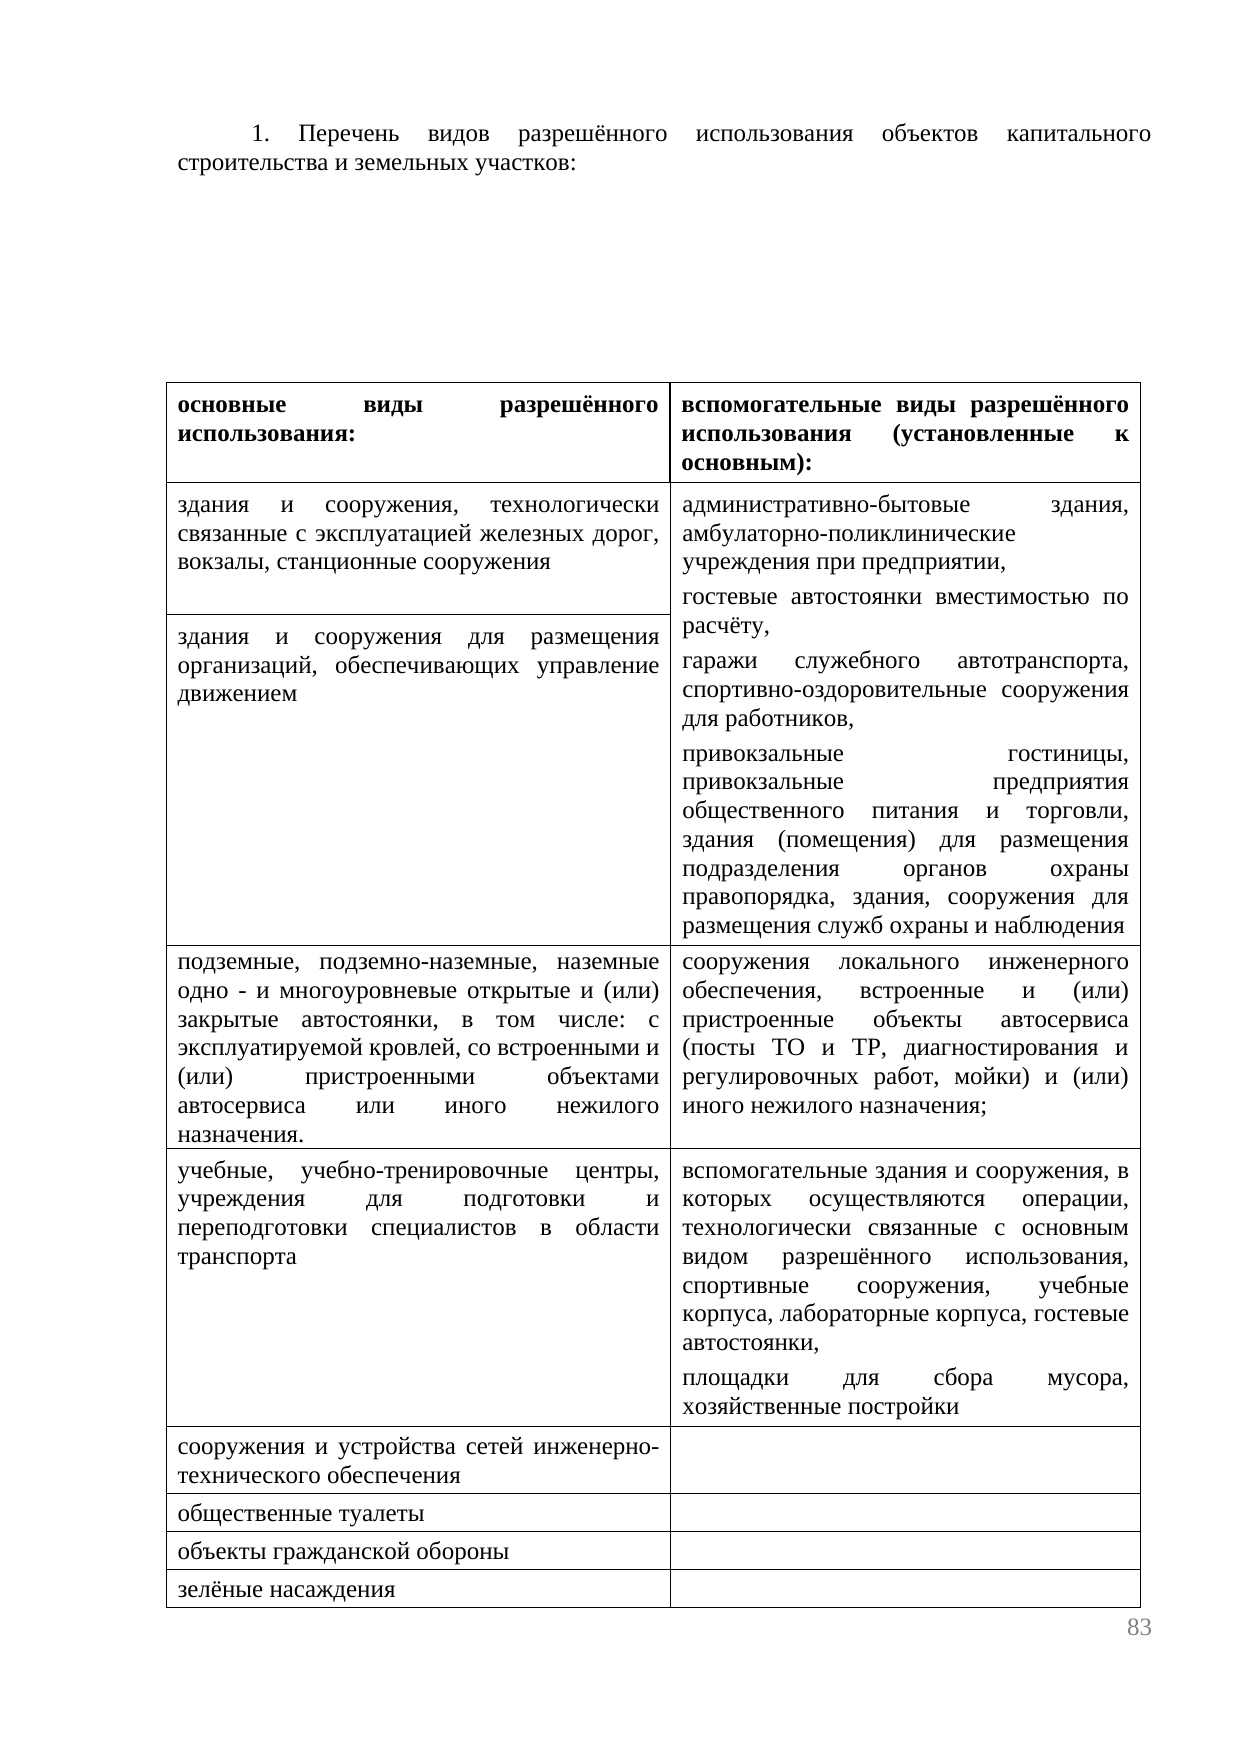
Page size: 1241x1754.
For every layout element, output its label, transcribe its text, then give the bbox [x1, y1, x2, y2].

table_cell административно-бытовые здания, амбулаторно-поликлинические учреждения при предприятии, гостевые автостоянки вместимостью по расчёту, гаражи служебного автотранспорта, спортивно-оздоровительные сооружения для работников, привокзальные гостиницы, привокзальные предприятия общественного питания и торговли, здания (помещения) для размещения подразделения органов охраны правопорядка, здания, сооружения для размещения служб охраны и наблюдения [671, 483, 1140, 945]
table_header вспомогательные виды разрешённого использования (установленные к основным): [671, 383, 1140, 482]
table_header основные виды разрешённого использования: [167, 383, 669, 482]
table_cell общественные туалеты [167, 1494, 670, 1531]
table_cell объекты гражданской обороны [167, 1532, 670, 1569]
table_cell [671, 1570, 1140, 1607]
table_cell [671, 1494, 1140, 1531]
table_cell учебные, учебно-тренировочные центры, учреждения для подготовки и переподготовки специалистов в области транспорта [167, 1149, 670, 1426]
text 1. Перечень видов разрешённого использования объектов капитального строительства и земельных участков: [177, 118, 1152, 176]
table_cell зелёные насаждения [167, 1570, 670, 1607]
table_cell здания и сооружения, технологически связанные с эксплуатацией железных дорог, вокзалы, станционные сооружения [167, 483, 670, 614]
table_cell [671, 1532, 1140, 1569]
table_cell здания и сооружения для размещения организаций, обеспечивающих управление движением [167, 615, 670, 945]
table_cell [671, 1427, 1140, 1493]
table_cell сооружения локального инженерного обеспечения, встроенные и (или) пристроенные объекты автосервиса (посты ТО и ТР, диагностирования и регулировочных работ, мойки) и (или) иного нежилого назначения; [671, 946, 1140, 1147]
table_cell сооружения и устройства сетей инженерно-технического обеспечения [167, 1427, 670, 1493]
table_cell подземные, подземно-наземные, наземные одно - и многоуровневые открытые и (или) закрытые автостоянки, в том числе: с эксплуатируемой кровлей, со встроенными и (или) пристроенными объектами автосервиса или иного нежилого назначения. [167, 946, 670, 1147]
table_cell вспомогательные здания и сооружения, в которых осуществляются операции, технологически связанные с основным видом разрешённого использования, спортивные сооружения, учебные корпуса, лабораторные корпуса, гостевые автостоянки, площадки для сбора мусора, хозяйственные постройки [671, 1149, 1140, 1426]
